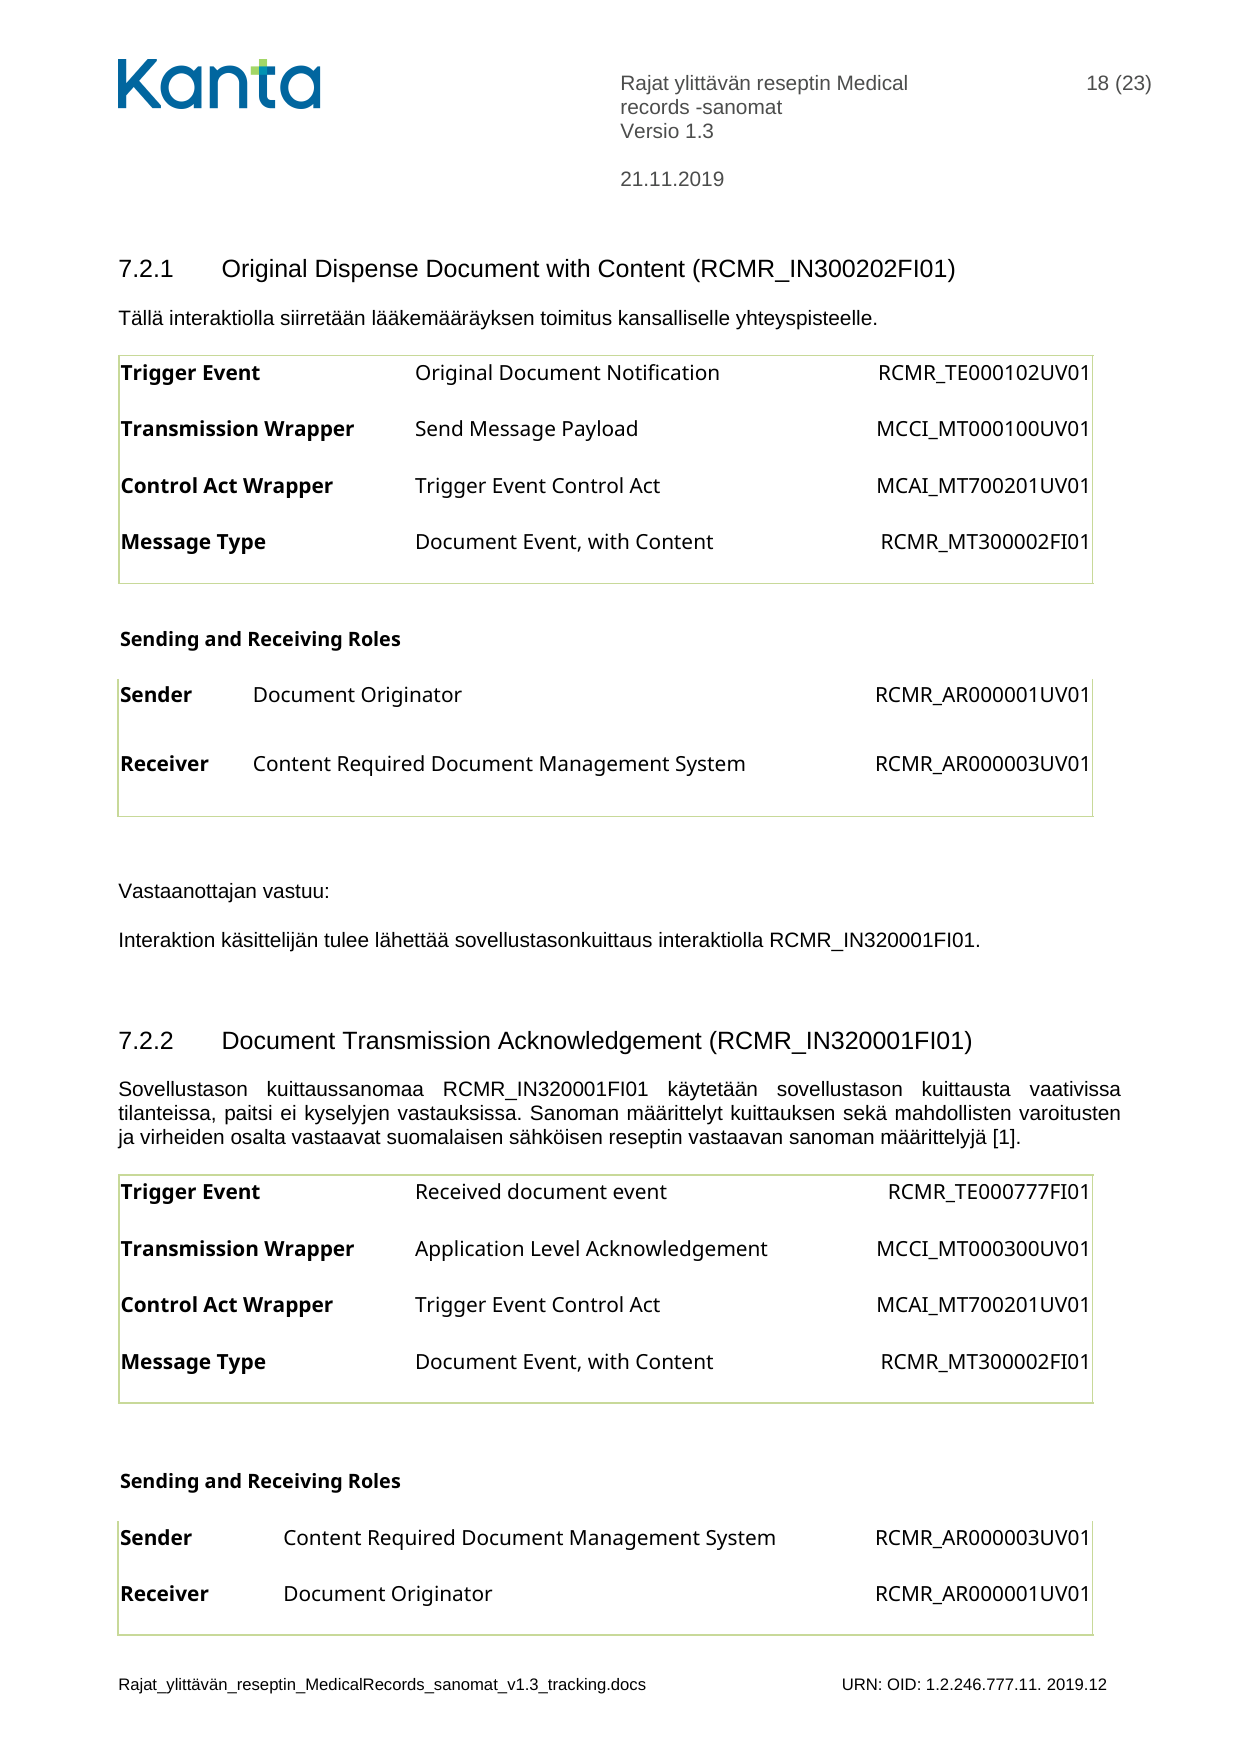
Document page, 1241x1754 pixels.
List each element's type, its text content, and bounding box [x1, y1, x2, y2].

subtitle Document Transmission Acknowledgement (RCMR_IN320001FI01) [118, 1026, 1122, 1054]
table_cell Transmission Wrapper [120, 1232, 413, 1289]
text Interaktion käsittelijän tulee lähettää sovellustasonkuittaus interaktiolla RCMR_IN320001FI01. [118, 928, 1122, 952]
table_cell Trigger Event Control Act [413, 1289, 812, 1345]
table_header Original Document Notification [413, 356, 744, 413]
table_header Received document event [413, 1176, 812, 1232]
table_cell Application Level Acknowledgement [413, 1232, 812, 1289]
table_cell Content Required Document Management System [251, 747, 812, 816]
table_cell RCMR_AR000003UV01 [812, 747, 1092, 816]
table_cell Message Type [120, 1345, 413, 1402]
picture [118, 59, 321, 109]
table_cell Sender [119, 1521, 282, 1578]
table_cell MCCI_MT000100UV01 [744, 413, 1092, 469]
table_cell Control Act Wrapper [120, 469, 413, 526]
table_header Sending and Receiving Roles [118, 608, 1093, 679]
table_cell RCMR_AR000001UV01 [812, 679, 1092, 747]
table_cell MCAI_MT700201UV01 [812, 1289, 1092, 1345]
text Sovellustason kuittaussanomaa RCMR_IN320001FI01 käytetään sovellustason kuittausta vaativissa tilanteissa, paitsi ei kyselyjen vastauksissa. Sanoman määrittelyt kuittauksen sekä mahdollisten varoitusten ja virheiden osalta vastaavat suomalaisen sähköisen reseptin vastaavan sanoman määrittelyjä [1]. [118, 1077, 1122, 1149]
table_header RCMR_TE000777FI01 [812, 1176, 1092, 1232]
table_cell Receiver [119, 747, 251, 816]
table_cell Document Originator [251, 679, 812, 747]
table_cell Document Originator [282, 1578, 827, 1634]
table_header Trigger Event [120, 356, 413, 413]
subtitle Original Dispense Document with Content (RCMR_IN300202FI01) [118, 254, 1122, 283]
text Vastaanottajan vastuu: [118, 879, 1122, 903]
table_cell Message Type [120, 526, 413, 582]
table_cell Send Message Payload [413, 413, 744, 469]
table_cell Trigger Event Control Act [413, 469, 744, 526]
table_cell Sender [119, 679, 251, 747]
text Tällä interaktiolla siirretään lääkemääräyksen toimitus kansalliselle yhteyspisteelle. [118, 306, 1122, 329]
table_cell Receiver [119, 1578, 282, 1634]
table_cell Control Act Wrapper [120, 1289, 413, 1345]
table_cell RCMR_AR000001UV01 [827, 1578, 1092, 1634]
table_header RCMR_TE000102UV01 [744, 356, 1092, 413]
table_cell RCMR_MT300002FI01 [812, 1345, 1092, 1402]
table_header Sending and Receiving Roles [118, 1450, 1093, 1521]
table_cell Content Required Document Management System [282, 1521, 827, 1578]
table_cell MCAI_MT700201UV01 [744, 469, 1092, 526]
table_cell Document Event, with Content [413, 526, 744, 582]
table_cell RCMR_AR000003UV01 [827, 1521, 1092, 1578]
table_header Trigger Event [120, 1176, 413, 1232]
table_cell Document Event, with Content [413, 1345, 812, 1402]
table_cell RCMR_MT300002FI01 [744, 526, 1092, 582]
table_cell Transmission Wrapper [120, 413, 413, 469]
table_cell MCCI_MT000300UV01 [812, 1232, 1092, 1289]
